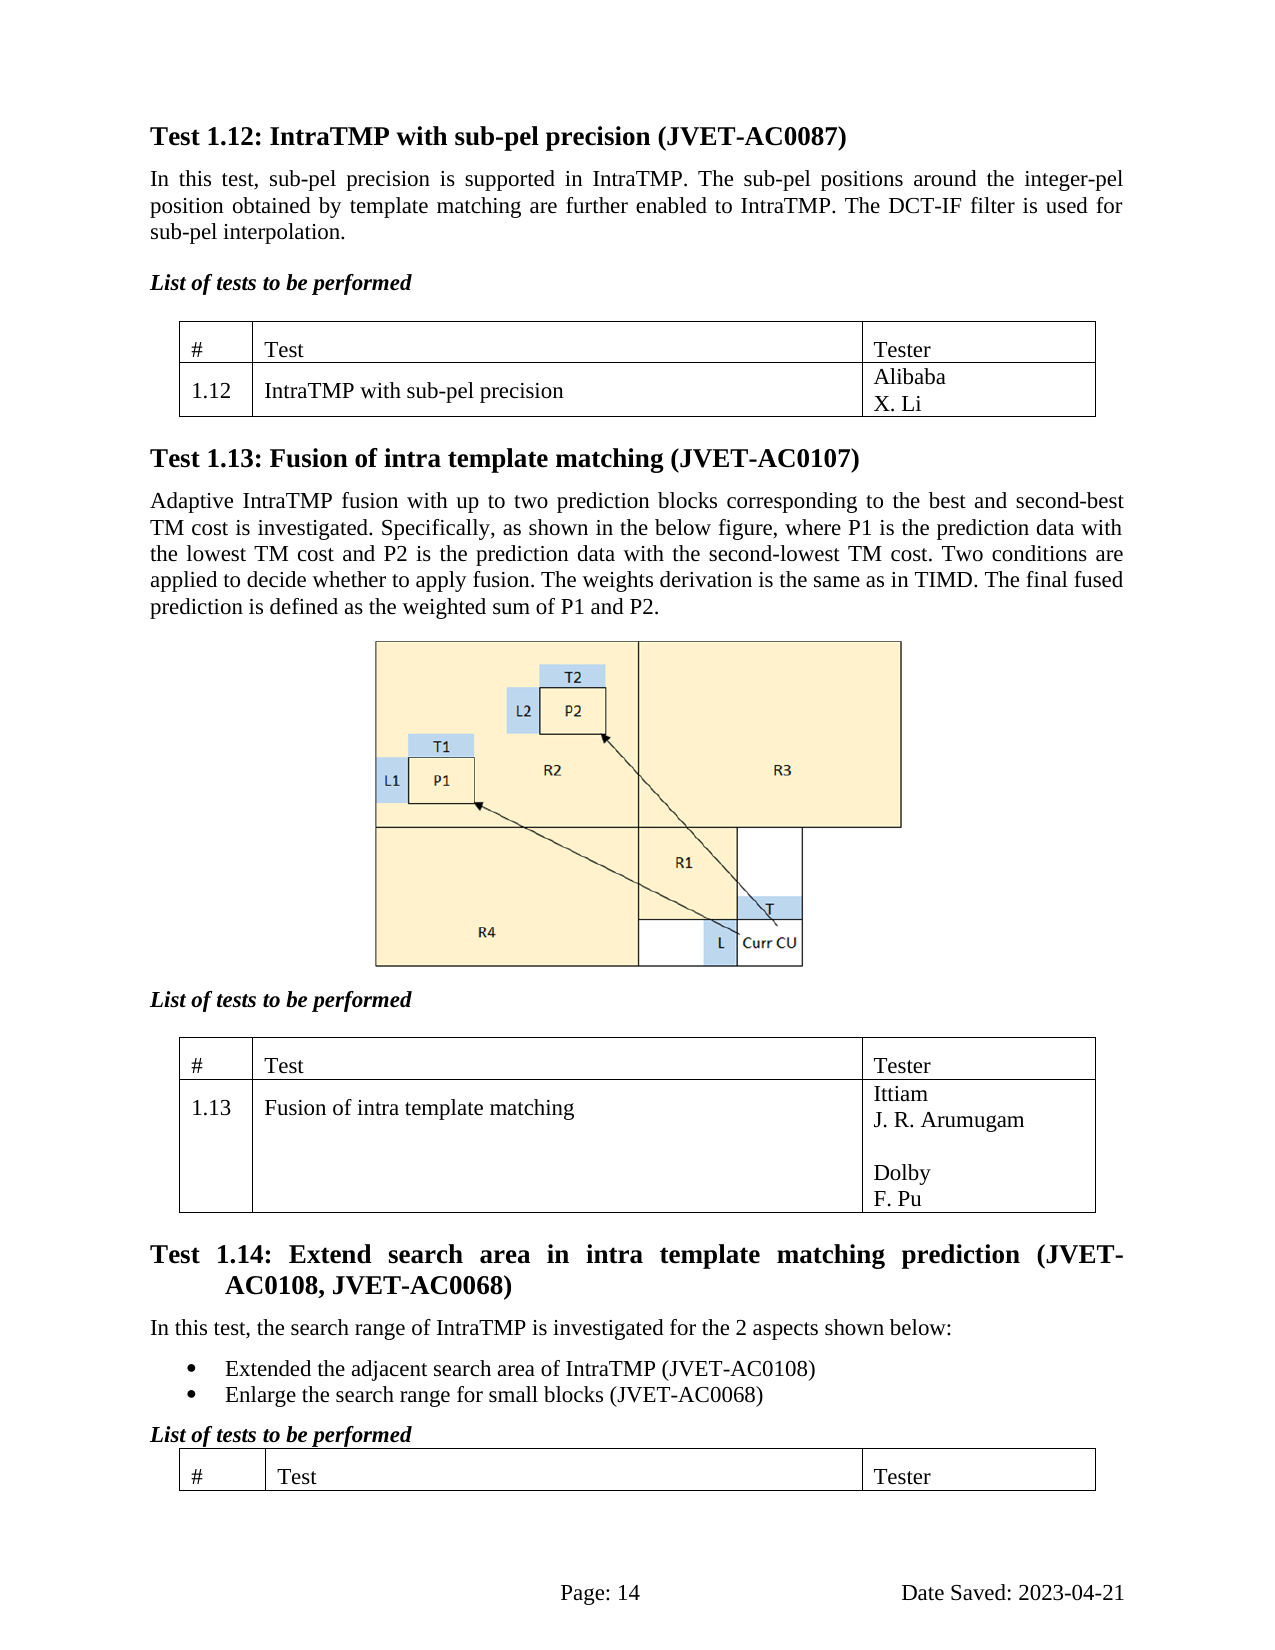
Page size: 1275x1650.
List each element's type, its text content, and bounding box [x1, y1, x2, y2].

picture [368, 633, 907, 972]
table_header Test [253, 1038, 862, 1079]
table_header # [180, 1038, 252, 1079]
table_cell Ittiam J. R. Arumugam Dolby F. Pu [863, 1080, 1095, 1212]
text List of tests to be performed [150, 1422, 1125, 1448]
list Enlarge the search range for small blocks (JVET-AC0068) [187, 1381, 1125, 1407]
table_header Tester [863, 1038, 1095, 1079]
text List of tests to be performed [150, 269, 1125, 296]
table_cell Fusion of intra template matching [253, 1080, 862, 1212]
table_cell Alibaba X. Li [863, 363, 1095, 416]
table_header Test [253, 322, 862, 362]
table_cell 1.12 [180, 363, 252, 416]
subtitle Test 1.12: IntraTMP with sub-pel precision (JVET-AC0087) [150, 120, 1125, 151]
table_cell 1.13 [180, 1080, 252, 1212]
text In this test, sub-pel precision is supported in IntraTMP. The sub-pel positions around the integer-pel position obtained by template matching are further enabled to IntraTMP. The DCT-IF filter is used for sub-pel interpolation. [150, 165, 1125, 244]
subtitle Test 1.13: Fusion of intra template matching (JVET-AC0107) [150, 442, 1125, 473]
list Extended the adjacent search area of IntraTMP (JVET-AC0108) [187, 1355, 1125, 1381]
table_header Tester [863, 1449, 1095, 1489]
subtitle Test 1.14: Extend search area in intra template matching prediction (JVET-AC0108, JVET-AC0068) [150, 1238, 1125, 1300]
table_cell IntraTMP with sub-pel precision [253, 363, 862, 416]
table_header # [180, 1449, 265, 1489]
table_header Test [266, 1449, 862, 1489]
table_header # [180, 322, 252, 362]
text In this test, the search range of IntraTMP is investigated for the 2 aspects shown below: [150, 1314, 1125, 1341]
text Adaptive IntraTMP fusion with up to two prediction blocks corresponding to the best and second-best TM cost is investigated. Specifically, as shown in the below figure, where P1 is the prediction data with the lowest TM cost and P2 is the prediction data with the second-lowest TM cost. Two conditions are applied to decide whether to apply fusion. The weights derivation is the same as in TIMD. The final fused prediction is defined as the weighted sum of P1 and P2. [150, 487, 1125, 619]
table_header Tester [863, 322, 1095, 362]
text List of tests to be performed [150, 986, 1125, 1012]
